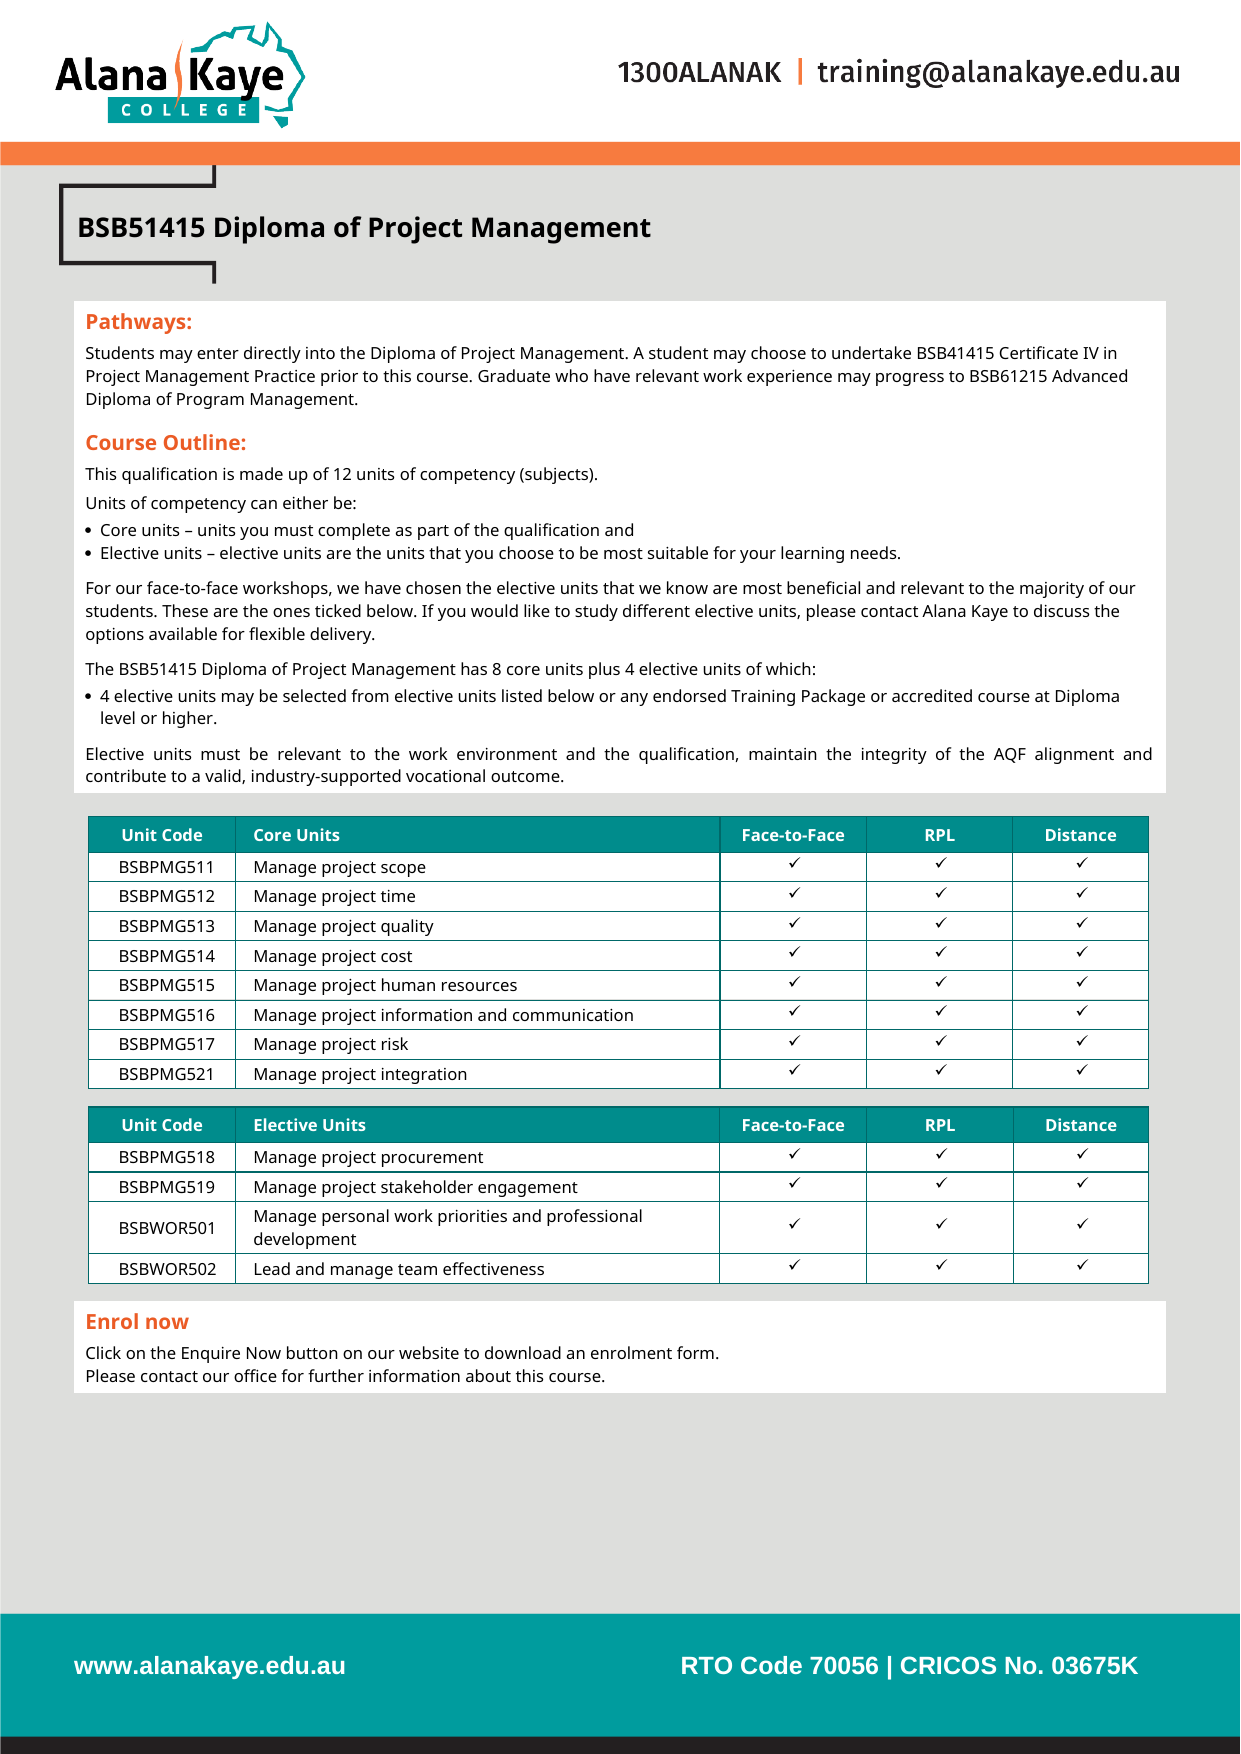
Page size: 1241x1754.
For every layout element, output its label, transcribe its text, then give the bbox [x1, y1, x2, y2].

table_cell [867, 941, 1012, 970]
table_cell [1013, 1001, 1148, 1029]
table_cell BSBPMG515 [89, 971, 235, 999]
table_cell [1013, 1030, 1148, 1059]
table_header Unit Code [89, 817, 235, 852]
table_cell [1014, 1202, 1148, 1253]
table_cell [721, 882, 866, 911]
table_cell [1014, 1173, 1148, 1201]
table_cell BSBPMG511 [89, 853, 235, 881]
table_cell Manage project scope [236, 853, 719, 881]
table_cell BSBPMG512 [89, 882, 235, 911]
table_cell BSBWOR502 [89, 1254, 235, 1283]
table_header Pathways: Students may enter directly into the Diploma of Project Management. A student may choose to undertake BSB41415 Certificate IV in Project Management Practice prior to this course. Graduate who have relevant work experience may progress to BSB61215 Advanced Diploma of Program Management. [74, 301, 1166, 422]
table_cell [1013, 853, 1148, 881]
table_cell [721, 1001, 866, 1029]
table_cell [867, 1030, 1012, 1059]
table_header Core Units [236, 817, 719, 852]
table_cell BSBPMG517 [89, 1030, 235, 1059]
table_cell [867, 971, 1012, 999]
table_cell Manage project information and communication [236, 1001, 719, 1029]
table_cell Manage project integration [236, 1060, 719, 1088]
table_header Face-to-Face [720, 1108, 866, 1142]
table_cell [721, 853, 866, 881]
table_header Distance [1013, 817, 1148, 852]
table_cell Manage project quality [236, 912, 719, 940]
table_header Face-to-Face [721, 817, 866, 852]
table_cell BSBPMG518 [89, 1143, 235, 1171]
table_cell BSBPMG521 [89, 1060, 235, 1088]
table_cell [720, 1254, 866, 1283]
table_cell [1014, 1143, 1148, 1171]
table_header RPL [867, 1108, 1013, 1142]
table_cell [1013, 912, 1148, 940]
table_cell [1014, 1254, 1148, 1283]
picture [0, 0, 1240, 1754]
table_cell [720, 1202, 866, 1253]
table_header Unit Code [89, 1108, 235, 1142]
table_cell [1013, 941, 1148, 970]
table_cell [721, 1030, 866, 1059]
table_cell [720, 1173, 866, 1201]
table_cell Manage project risk [236, 1030, 719, 1059]
table_cell [867, 1202, 1013, 1253]
table_cell [867, 1254, 1013, 1283]
table_cell [1013, 882, 1148, 911]
table_cell [867, 1143, 1013, 1171]
table_cell Manage project human resources [236, 971, 719, 999]
table_cell [1013, 971, 1148, 999]
table_cell Manage project procurement [236, 1143, 719, 1171]
table_cell [867, 912, 1012, 940]
table_cell [867, 1173, 1013, 1201]
table_cell [1013, 1060, 1148, 1088]
table_cell [721, 1060, 866, 1088]
table_cell Course Outline: This qualification is made up of 12 units of competency (subjects). Units of competency can either be: Core units – units you must complete as part of the qualification and Elective units – elective units are the units that you choose to be most suitable for your learning needs. For our face-to-face workshops, we have chosen the elective units that we know are most beneficial and relevant to the majority of our students. These are the ones ticked below. If you would like to study different elective units, please contact Alana Kaye to discuss the options available for flexible delivery. The BSB51415 Diploma of Project Management has 8 core units plus 4 elective units of which: 4 elective units may be selected from elective units listed below or any endorsed Training Package or accredited course at Diploma level or higher. Elective units must be relevant to the work environment and the qualification, maintain the integrity of the AQF alignment and contribute to a valid, industry-supported vocational outcome. [74, 422, 1166, 793]
table_cell BSBPMG514 [89, 941, 235, 970]
table_cell BSBPMG516 [89, 1001, 235, 1029]
table_header Enrol now Click on the Enquire Now button on our website to download an enrolment form. Please contact our office for further information about this course. [74, 1301, 1166, 1393]
table_cell [867, 853, 1012, 881]
table_cell BSBPMG519 [89, 1173, 235, 1201]
table_cell Manage project time [236, 882, 719, 911]
table_header RPL [867, 817, 1012, 852]
table_cell Manage project stakeholder engagement [236, 1173, 719, 1201]
table_cell [721, 941, 866, 970]
table_header Elective Units [236, 1108, 719, 1142]
table_cell Lead and manage team effectiveness [236, 1254, 719, 1283]
table_cell Manage project cost [236, 941, 719, 970]
table_cell [867, 1060, 1012, 1088]
table_cell [721, 912, 866, 940]
table_cell [867, 1001, 1012, 1029]
table_cell Manage personal work priorities and professional development [236, 1202, 719, 1253]
table_cell BSBPMG513 [89, 912, 235, 940]
table_cell [720, 1143, 866, 1171]
table_cell [867, 882, 1012, 911]
table_header Distance [1014, 1108, 1148, 1142]
table_cell [721, 971, 866, 999]
table_cell BSBWOR501 [89, 1202, 235, 1253]
